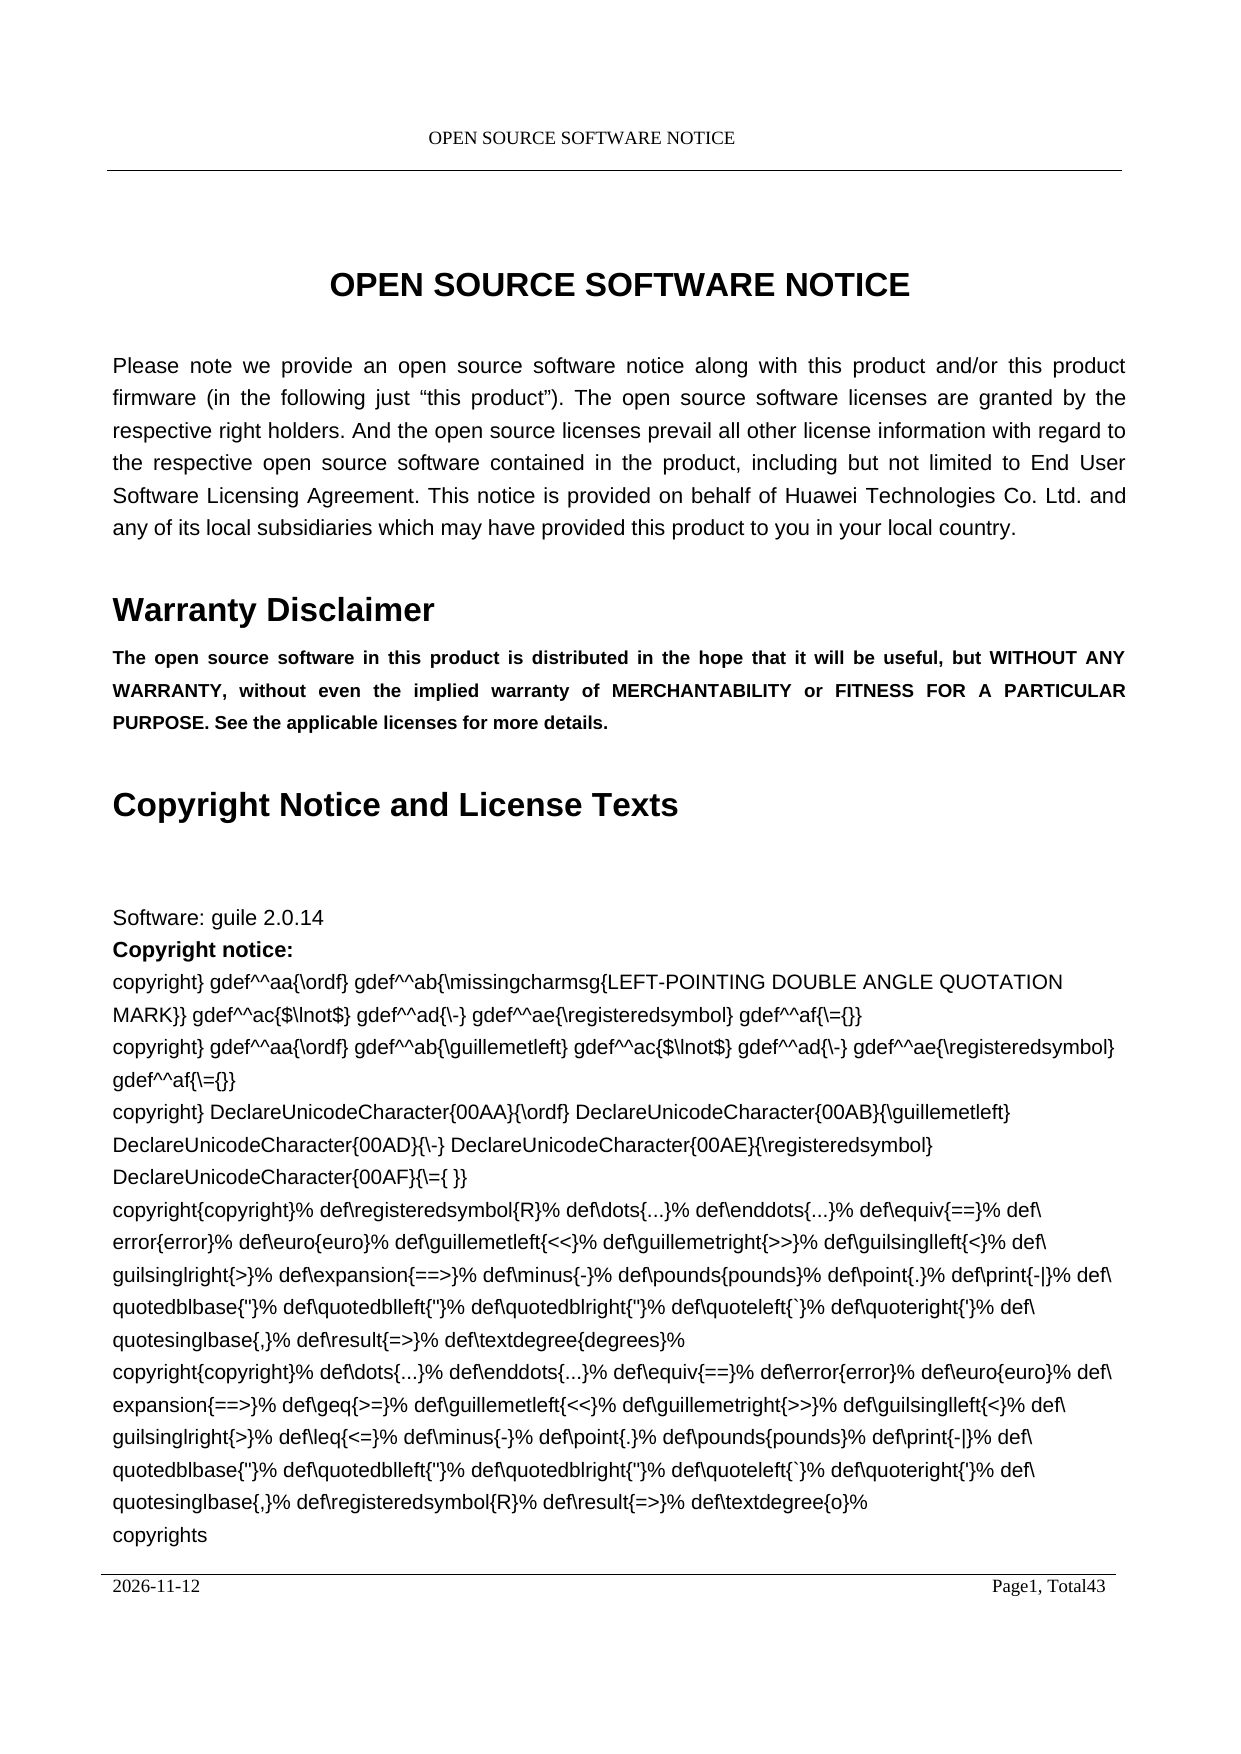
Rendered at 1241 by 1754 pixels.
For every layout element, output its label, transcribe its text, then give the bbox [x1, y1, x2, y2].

text OPEN SOURCE SOFTWARE NOTICE [112, 251, 1128, 316]
text The open source software in this product is distributed in the hope that it will be useful, but WITHOUT ANY WARRANTY, without even the implied warranty of MERCHANTABILITY or FITNESS FOR A PARTICULAR PURPOSE. See the applicable licenses for more details. [112, 641, 1128, 739]
text Copyright Notice and License Texts [112, 771, 1128, 836]
text Software: guile 2.0.14 [112, 901, 1128, 933]
text copyright{copyright}% def\registeredsymbol{R}% def\dots{...}% def\enddots{...}% def\equiv{==}% def\error{error}% def\euro{euro}% def\guillemetleft{<<}% def\guillemetright{>>}% def\guilsinglleft{<}% def\guilsinglright{>}% def\expansion{==>}% def\minus{-}% def\pounds{pounds}% def\point{.}% def\print{-|}% def\quotedblbase{"}% def\quotedblleft{"}% def\quotedblright{"}% def\quoteleft{`}% def\quoteright{'}% def\quotesinglbase{,}% def\result{=>}% def\textdegree{degrees}% [112, 1193, 1128, 1356]
text copyright} DeclareUnicodeCharacter{00AA}{\ordf} DeclareUnicodeCharacter{00AB}{\guillemetleft} DeclareUnicodeCharacter{00AD}{\-} DeclareUnicodeCharacter{00AE}{\registeredsymbol} DeclareUnicodeCharacter{00AF}{\={ }} [112, 1096, 1128, 1193]
text copyright{copyright}% def\dots{...}% def\enddots{...}% def\equiv{==}% def\error{error}% def\euro{euro}% def\expansion{==>}% def\geq{>=}% def\guillemetleft{<<}% def\guillemetright{>>}% def\guilsinglleft{<}% def\guilsinglright{>}% def\leq{<=}% def\minus{-}% def\point{.}% def\pounds{pounds}% def\print{-|}% def\quotedblbase{"}% def\quotedblleft{"}% def\quotedblright{"}% def\quoteleft{`}% def\quoteright{'}% def\quotesinglbase{,}% def\registeredsymbol{R}% def\result{=>}% def\textdegree{o}% [112, 1356, 1128, 1518]
text Copyright notice: [112, 933, 1128, 966]
text copyright} gdef^^aa{\ordf} gdef^^ab{\missingcharmsg{LEFT-POINTING DOUBLE ANGLE QUOTATION MARK}} gdef^^ac{$\lnot$} gdef^^ad{\-} gdef^^ae{\registeredsymbol} gdef^^af{\={}} [112, 966, 1128, 1031]
text copyright} gdef^^aa{\ordf} gdef^^ab{\guillemetleft} gdef^^ac{$\lnot$} gdef^^ad{\-} gdef^^ae{\registeredsymbol} gdef^^af{\={}} [112, 1031, 1128, 1096]
text copyrights [112, 1518, 1128, 1551]
text Warranty Disclaimer [112, 576, 1128, 641]
text Please note we provide an open source software notice along with this product and/or this product firmware (in the following just “this product”). The open source software licenses are granted by the respective right holders. And the open source licenses prevail all other license information with regard to the respective open source software contained in the product, including but not limited to End User Software Licensing Agreement. This notice is provided on behalf of Huawei Technologies Co. Ltd. and any of its local subsidiaries which may have provided this product to you in your local country. [112, 349, 1128, 544]
